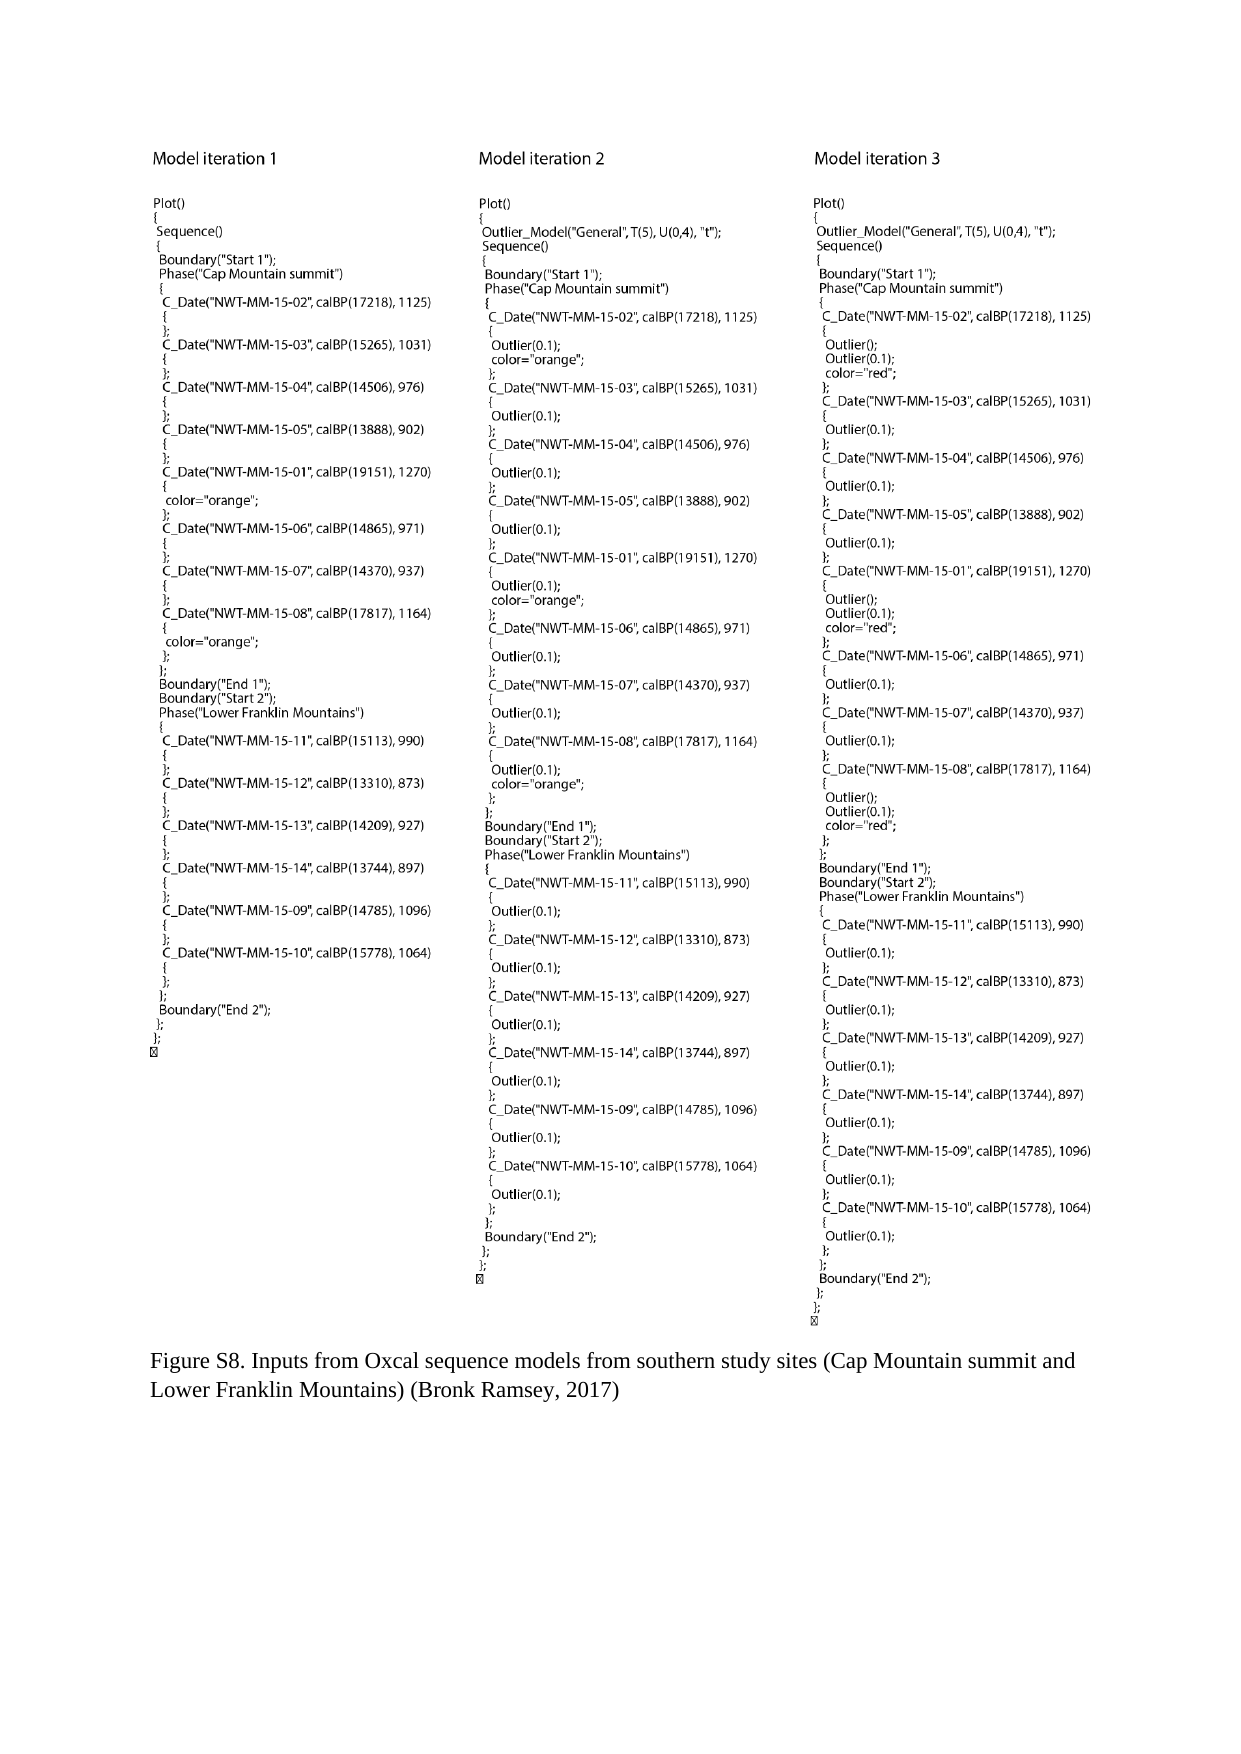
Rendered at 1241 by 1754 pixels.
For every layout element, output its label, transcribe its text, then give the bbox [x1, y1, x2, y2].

text Figure S8. Inputs from Oxcal sequence models from southern study sites (Cap Mountain summit and Lower Franklin Mountains) (Bronk Ramsey, 2017) [150, 1347, 1090, 1431]
picture [150, 150, 1091, 1329]
